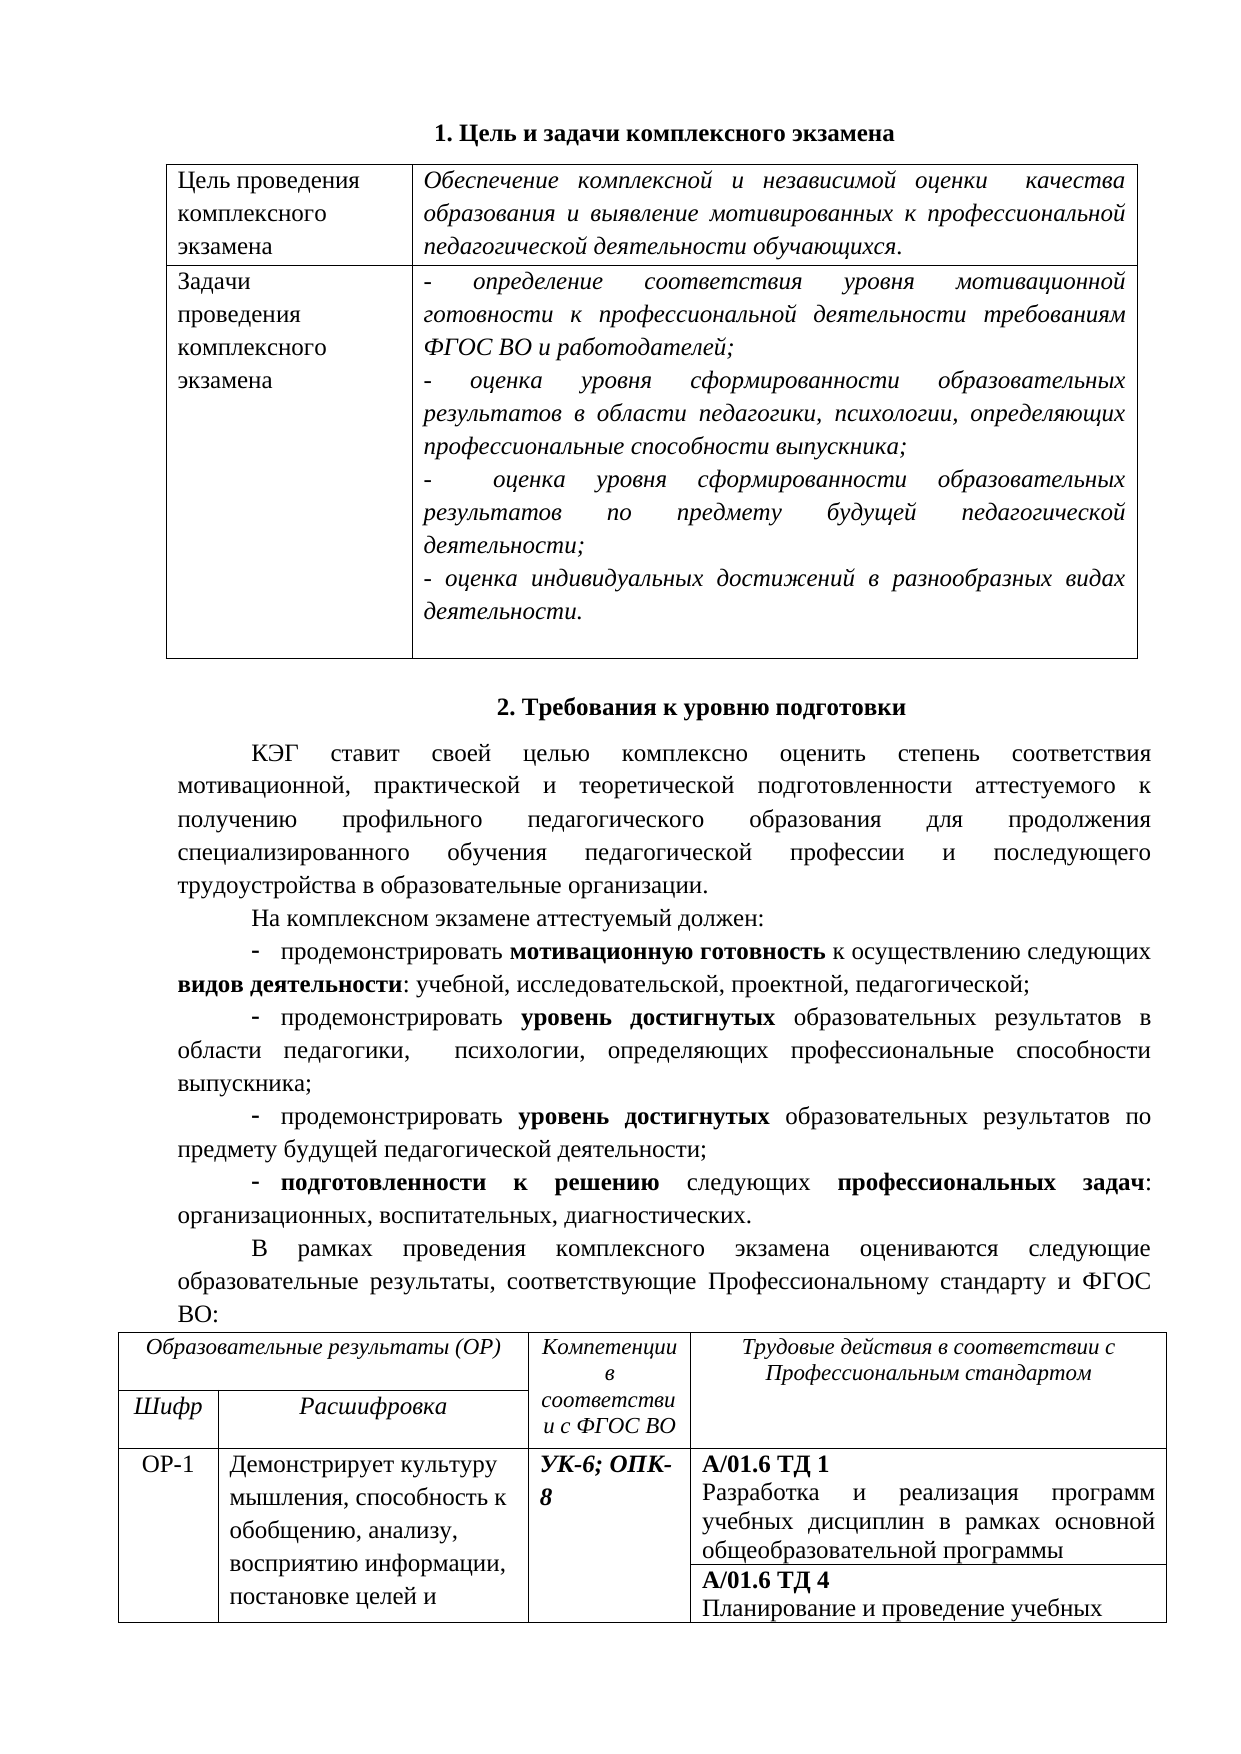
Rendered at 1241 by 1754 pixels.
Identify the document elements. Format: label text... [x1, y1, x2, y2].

text 2. Требования к уровню подготовки [177, 692, 1152, 721]
table_cell Задачи проведения комплексного экзамена [167, 266, 412, 658]
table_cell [691, 1565, 1166, 1622]
table_cell - определение соответствия уровня мотивационной готовности к профессиональной деятельности требованиям ФГОС ВО и работодателей; - оценка уровня сформированности образовательных результатов в области педагогики, психологии, определяющих профессиональные способности выпускника; - оценка уровня сформированности образовательных результатов по предмету будущей педагогической деятельности; - оценка индивидуальных достижений в разнообразных видах деятельности. [413, 266, 1137, 658]
text 1. Цель и задачи комплексного экзамена [177, 118, 1152, 147]
table_cell А/01.6 ТД 1 Разработка и реализация программ учебных дисциплин в рамках основной общеобразовательной программы [691, 1449, 1166, 1564]
list подготовленности к решению следующих профессиональных задач: организационных, воспитательных, диагностических. [177, 1167, 1152, 1229]
table_cell Демонстрирует культуру мышления, способность к обобщению, анализу, восприятию информации, постановке целей и выбору путей ее достижения [219, 1449, 528, 1622]
table_cell УК-6; ОПК-8 [529, 1449, 690, 1622]
list продемонстрировать уровень достигнутых образовательных результатов по предмету будущей педагогической деятельности; [177, 1101, 1152, 1163]
table_cell ОР-1 [119, 1449, 218, 1622]
text КЭГ ставит своей целью комплексно оценить степень соответствия мотивационной, практической и теоретической подготовленности аттестуемого к получению профильного педагогического образования для продолжения специализированного обучения педагогической профессии и последующего трудоустройства в образовательные организации. [177, 738, 1152, 898]
text В рамках проведения комплексного экзамена оцениваются следующие образовательные результаты, соответствующие Профессиональному стандарту и ФГОС ВО: [177, 1233, 1152, 1328]
table_cell Расшифровка [219, 1391, 528, 1448]
table_header Компетенции в соответствии с ФГОС ВО [529, 1333, 690, 1448]
list продемонстрировать уровень достигнутых образовательных результатов в области педагогики, психологии, определяющих профессиональные способности выпускника; [177, 1002, 1152, 1097]
table_header Образовательные результаты (ОР) [119, 1333, 528, 1390]
table_header Трудовые действия в соответствии с Профессиональным стандартом [691, 1333, 1166, 1448]
table_header Цель проведения комплексного экзамена [167, 165, 412, 265]
table_cell Шифр [119, 1391, 218, 1448]
table_header Обеспечение комплексной и независимой оценки качества образования и выявление мотивированных к профессиональной педагогической деятельности обучающихся. [413, 165, 1137, 265]
text На комплексном экзамене аттестуемый должен: [177, 903, 1152, 931]
list продемонстрировать мотивационную готовность к осуществлению следующих видов деятельности: учебной, исследовательской, проектной, педагогической; [177, 936, 1152, 997]
